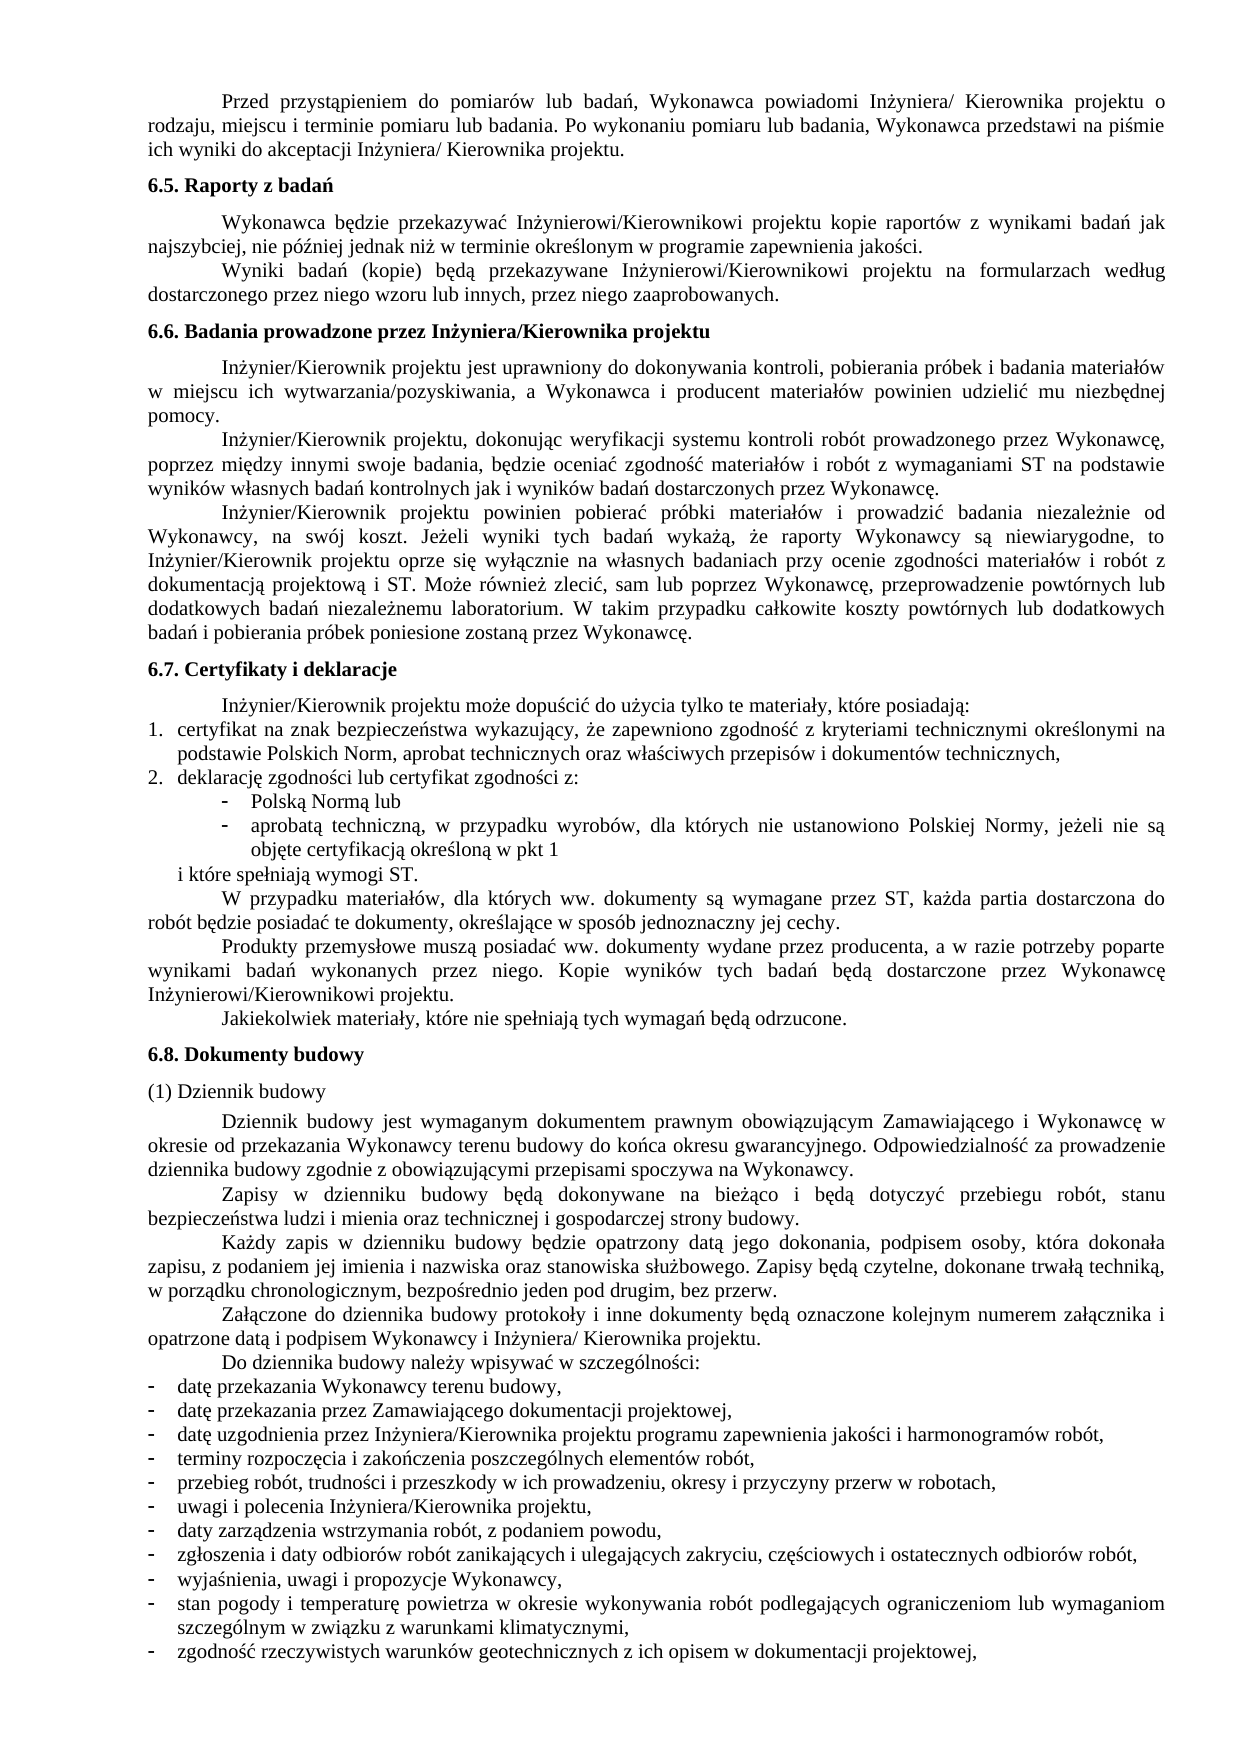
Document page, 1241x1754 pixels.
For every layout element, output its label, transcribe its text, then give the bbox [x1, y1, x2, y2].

list aprobatą techniczną, w przypadku wyrobów, dla których nie ustanowiono Polskiej Normy, jeżeli nie są objęte certyfikacją określoną w pkt 1 [221, 813, 1166, 861]
text Inżynier/Kierownik projektu powinien pobierać próbki materiałów i prowadzić badania niezależnie od Wykonawcy, na swój koszt. Jeżeli wyniki tych badań wykażą, że raporty Wykonawcy są niewiarygodne, to Inżynier/Kierownik projektu oprze się wyłącznie na własnych badaniach przy ocenie zgodności materiałów i robót z dokumentacją projektową i ST. Może również zlecić, sam lub poprzez Wykonawcę, przeprowadzenie powtórnych lub dodatkowych badań niezależnemu laboratorium. W takim przypadku całkowite koszty powtórnych lub dodatkowych badań i pobierania próbek poniesione zostaną przez Wykonawcę. [148, 499, 1166, 644]
list zgłoszenia i daty odbiorów robót zanikających i ulegających zakryciu, częściowych i ostatecznych odbiorów robót, [148, 1542, 1166, 1566]
subtitle 6.6. Badania prowadzone przez Inżyniera/Kierownika projektu [148, 319, 1166, 343]
text Inżynier/Kierownik projektu, dokonując weryfikacji systemu kontroli robót prowadzonego przez Wykonawcę, poprzez między innymi swoje badania, będzie oceniać zgodność materiałów i robót z wymaganiami ST na podstawie wyników własnych badań kontrolnych jak i wyników badań dostarczonych przez Wykonawcę. [148, 427, 1166, 499]
list Produkty przemysłowe muszą posiadać ww. dokumenty wydane przez producenta, a w razie potrzeby poparte wynikami badań wykonanych przez niego. Kopie wyników tych badań będą dostarczone przez Wykonawcę Inżynierowi/Kierownikowi projektu. [148, 934, 1166, 1006]
list Jakiekolwiek materiały, które nie spełniają tych wymagań będą odrzucone. [148, 1006, 1166, 1030]
list daty zarządzenia wstrzymania robót, z podaniem powodu, [148, 1518, 1166, 1542]
text Inżynier/Kierownik projektu może dopuścić do użycia tylko te materiały, które posiadają: [148, 693, 1166, 717]
list przebieg robót, trudności i przeszkody w ich prowadzeniu, okresy i przyczyny przerw w robotach, [148, 1470, 1166, 1494]
text Wyniki badań (kopie) będą przekazywane Inżynierowi/Kierownikowi projektu na formularzach według dostarczonego przez niego wzoru lub innych, przez niego zaaprobowanych. [148, 258, 1166, 306]
text Wykonawca będzie przekazywać Inżynierowi/Kierownikowi projektu kopie raportów z wynikami badań jak najszybciej, nie później jednak niż w terminie określonym w programie zapewnienia jakości. [148, 210, 1166, 258]
list terminy rozpoczęcia i zakończenia poszczególnych elementów robót, [148, 1446, 1166, 1470]
list stan pogody i temperaturę powietrza w okresie wykonywania robót podlegających ograniczeniom lub wymaganiom szczególnym w związku z warunkami klimatycznymi, [148, 1591, 1166, 1639]
list uwagi i polecenia Inżyniera/Kierownika projektu, [148, 1494, 1166, 1518]
list W przypadku materiałów, dla których ww. dokumenty są wymagane przez ST, każda partia dostarczona do robót będzie posiadać te dokumenty, określające w sposób jednoznaczny jej cechy. [148, 886, 1166, 934]
list wyjaśnienia, uwagi i propozycje Wykonawcy, [148, 1566, 1166, 1591]
list Do dziennika budowy należy wpisywać w szczególności: [148, 1350, 1166, 1374]
list Każdy zapis w dzienniku budowy będzie opatrzony datą jego dokonania, podpisem osoby, która dokonała zapisu, z podaniem jej imienia i nazwiska oraz stanowiska służbowego. Zapisy będą czytelne, dokonane trwałą techniką, w porządku chronologicznym, bezpośrednio jeden pod drugim, bez przerw. [148, 1229, 1166, 1302]
list (1) Dziennik budowy [148, 1079, 1166, 1103]
list deklarację zgodności lub certyfikat zgodności z: [148, 765, 1166, 789]
subtitle 6.5. Raporty z badań [148, 173, 1166, 197]
list certyfikat na znak bezpieczeństwa wykazujący, że zapewniono zgodność z kryteriami technicznymi określonymi na podstawie Polskich Norm, aprobat technicznych oraz właściwych przepisów i dokumentów technicznych, [148, 717, 1166, 765]
list datę przekazania przez Zamawiającego dokumentacji projektowej, [148, 1398, 1166, 1422]
list Dziennik budowy jest wymaganym dokumentem prawnym obowiązującym Zamawiającego i Wykonawcę w okresie od przekazania Wykonawcy terenu budowy do końca okresu gwarancyjnego. Odpowiedzialność za prowadzenie dziennika budowy zgodnie z obowiązującymi przepisami spoczywa na Wykonawcy. [148, 1109, 1166, 1181]
subtitle 6.8. Dokumenty budowy [148, 1042, 1166, 1066]
text Przed przystąpieniem do pomiarów lub badań, Wykonawca powiadomi Inżyniera/ Kierownika projektu o rodzaju, miejscu i terminie pomiaru lub badania. Po wykonaniu pomiaru lub badania, Wykonawca przedstawi na piśmie ich wyniki do akceptacji Inżyniera/ Kierownika projektu. [148, 89, 1166, 161]
text Inżynier/Kierownik projektu jest uprawniony do dokonywania kontroli, pobierania próbek i badania materiałów w miejscu ich wytwarzania/pozyskiwania, a Wykonawca i producent materiałów powinien udzielić mu niezbędnej pomocy. [148, 355, 1166, 427]
list Załączone do dziennika budowy protokoły i inne dokumenty będą oznaczone kolejnym numerem załącznika i opatrzone datą i podpisem Wykonawcy i Inżyniera/ Kierownika projektu. [148, 1302, 1166, 1350]
subtitle 6.7. Certyfikaty i deklaracje [148, 656, 1166, 681]
list i które spełniają wymogi ST. [177, 861, 1166, 886]
list Polską Normą lub [221, 789, 1166, 813]
list datę przekazania Wykonawcy terenu budowy, [148, 1374, 1166, 1398]
list datę uzgodnienia przez Inżyniera/Kierownika projektu programu zapewnienia jakości i harmonogramów robót, [148, 1422, 1166, 1446]
list zgodność rzeczywistych warunków geotechnicznych z ich opisem w dokumentacji projektowej, [148, 1639, 1166, 1663]
list Zapisy w dzienniku budowy będą dokonywane na bieżąco i będą dotyczyć przebiegu robót, stanu bezpieczeństwa ludzi i mienia oraz technicznej i gospodarczej strony budowy. [148, 1181, 1166, 1229]
